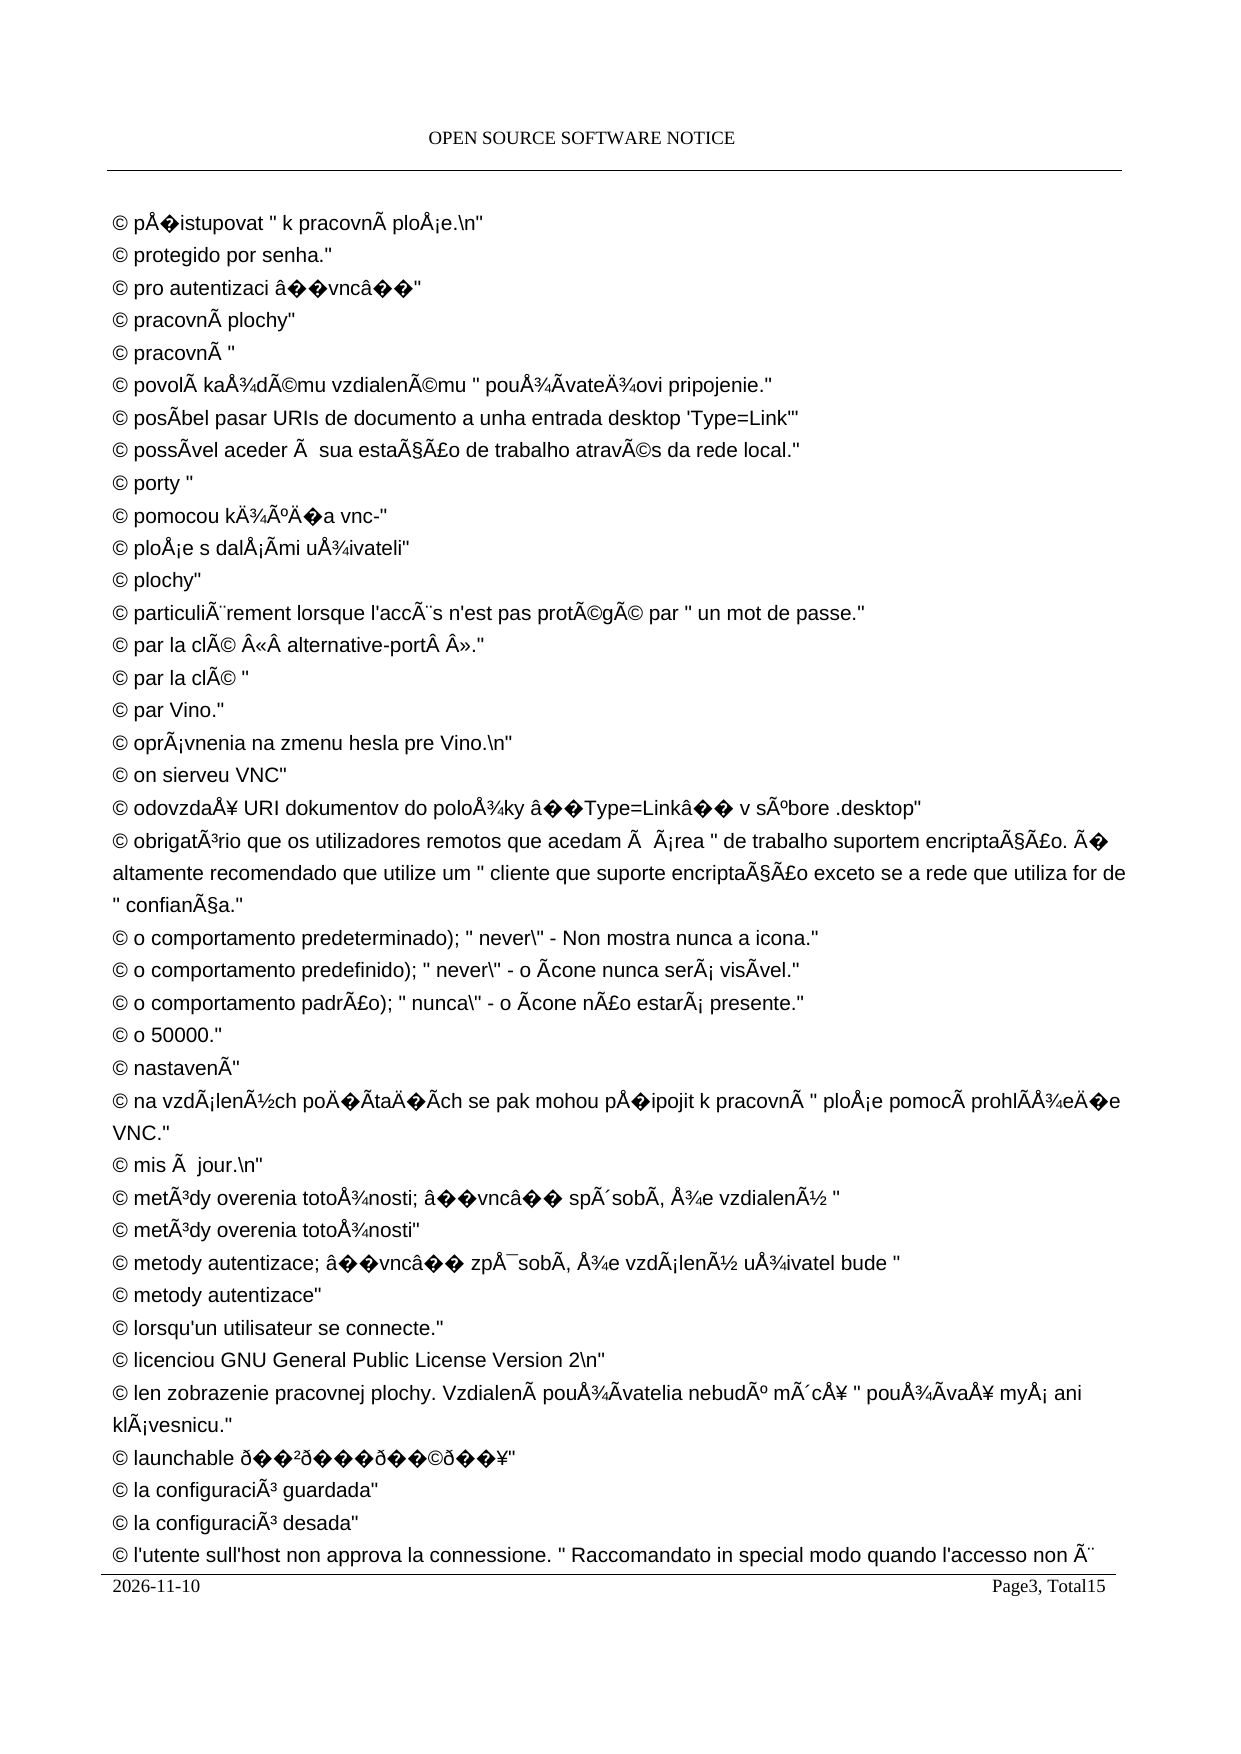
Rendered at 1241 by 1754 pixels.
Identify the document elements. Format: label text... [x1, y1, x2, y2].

text © plochy" [112, 564, 1128, 596]
text © la configuraciÃ³ guardada" [112, 1474, 1128, 1506]
text © on sierveu VNC" [112, 759, 1128, 791]
text © metÃ³dy overenia totoÅ¾nosti; â��vncâ�� spÃ´sobÃ­, Å¾e vzdialenÃ½ " [112, 1181, 1128, 1214]
text © pro autentizaci â��vncâ��" [112, 271, 1128, 304]
text © protegido por senha." [112, 239, 1128, 271]
text © nastavenÃ­" [112, 1051, 1128, 1084]
text © par la clÃ© Â«Â alternative-portÂ Â»." [112, 629, 1128, 661]
text © par la clÃ© " [112, 661, 1128, 694]
text © posÃ­bel pasar URIs de documento a unha entrada desktop 'Type=Link'" [112, 401, 1128, 434]
text © na vzdÃ¡lenÃ½ch poÄ�Ã­taÄ�Ã­ch se pak mohou pÅ�ipojit k pracovnÃ­ " ploÅ¡e pomocÃ­ prohlÃ­Å¾eÄ�e VNC." [112, 1084, 1128, 1149]
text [112, 1539, 1128, 1571]
text © pracovnÃ­ " [112, 336, 1128, 369]
text © la configuraciÃ³ desada" [112, 1506, 1128, 1539]
text © mis Ã jour.\n" [112, 1149, 1128, 1181]
text © o comportamento predeterminado); " never\" - Non mostra nunca a icona." [112, 921, 1128, 954]
text © obrigatÃ³rio que os utilizadores remotos que acedam Ã Ã¡rea " de trabalho suportem encriptaÃ§Ã£o. Ã� altamente recomendado que utilize um " cliente que suporte encriptaÃ§Ã£o exceto se a rede que utiliza for de " confianÃ§a." [112, 824, 1128, 921]
text © pracovnÃ­ plochy" [112, 304, 1128, 336]
text © povolÃ­ kaÅ¾dÃ©mu vzdialenÃ©mu " pouÅ¾Ã­vateÄ¾ovi pripojenie." [112, 369, 1128, 401]
text © o 50000." [112, 1019, 1128, 1051]
text © pomocou kÄ¾ÃºÄ�a vnc-" [112, 499, 1128, 531]
text © o comportamento padrÃ£o); " nunca\" - o Ã­cone nÃ£o estarÃ¡ presente." [112, 986, 1128, 1019]
text © metÃ³dy overenia totoÅ¾nosti" [112, 1214, 1128, 1246]
text © porty " [112, 466, 1128, 499]
text © licenciou GNU General Public License Version 2\n" [112, 1344, 1128, 1376]
text © launchable ð��²ð���ð��©ð��¥" [112, 1441, 1128, 1474]
text © par Vino." [112, 694, 1128, 726]
text © particuliÃ¨rement lorsque l'accÃ¨s n'est pas protÃ©gÃ© par " un mot de passe." [112, 596, 1128, 629]
text © oprÃ¡vnenia na zmenu hesla pre Vino.\n" [112, 726, 1128, 759]
text © pÅ�istupovat " k pracovnÃ­ ploÅ¡e.\n" [112, 206, 1128, 239]
text © metody autentizace" [112, 1279, 1128, 1311]
text © odovzdaÅ¥ URI dokumentov do poloÅ¾ky â��Type=Linkâ�� v sÃºbore .desktop" [112, 791, 1128, 824]
text © metody autentizace; â��vncâ�� zpÅ¯sobÃ­, Å¾e vzdÃ¡lenÃ½ uÅ¾ivatel bude " [112, 1246, 1128, 1279]
text © ploÅ¡e s dalÅ¡Ã­mi uÅ¾ivateli" [112, 531, 1128, 564]
text © o comportamento predefinido); " never\" - o Ã­cone nunca serÃ¡ visÃ­vel." [112, 954, 1128, 986]
text © possÃ­vel aceder Ã sua estaÃ§Ã£o de trabalho atravÃ©s da rede local." [112, 434, 1128, 466]
text © lorsqu'un utilisateur se connecte." [112, 1311, 1128, 1344]
text © len zobrazenie pracovnej plochy. VzdialenÃ­ pouÅ¾Ã­vatelia nebudÃº mÃ´cÅ¥ " pouÅ¾Ã­vaÅ¥ myÅ¡ ani klÃ¡vesnicu." [112, 1376, 1128, 1441]
